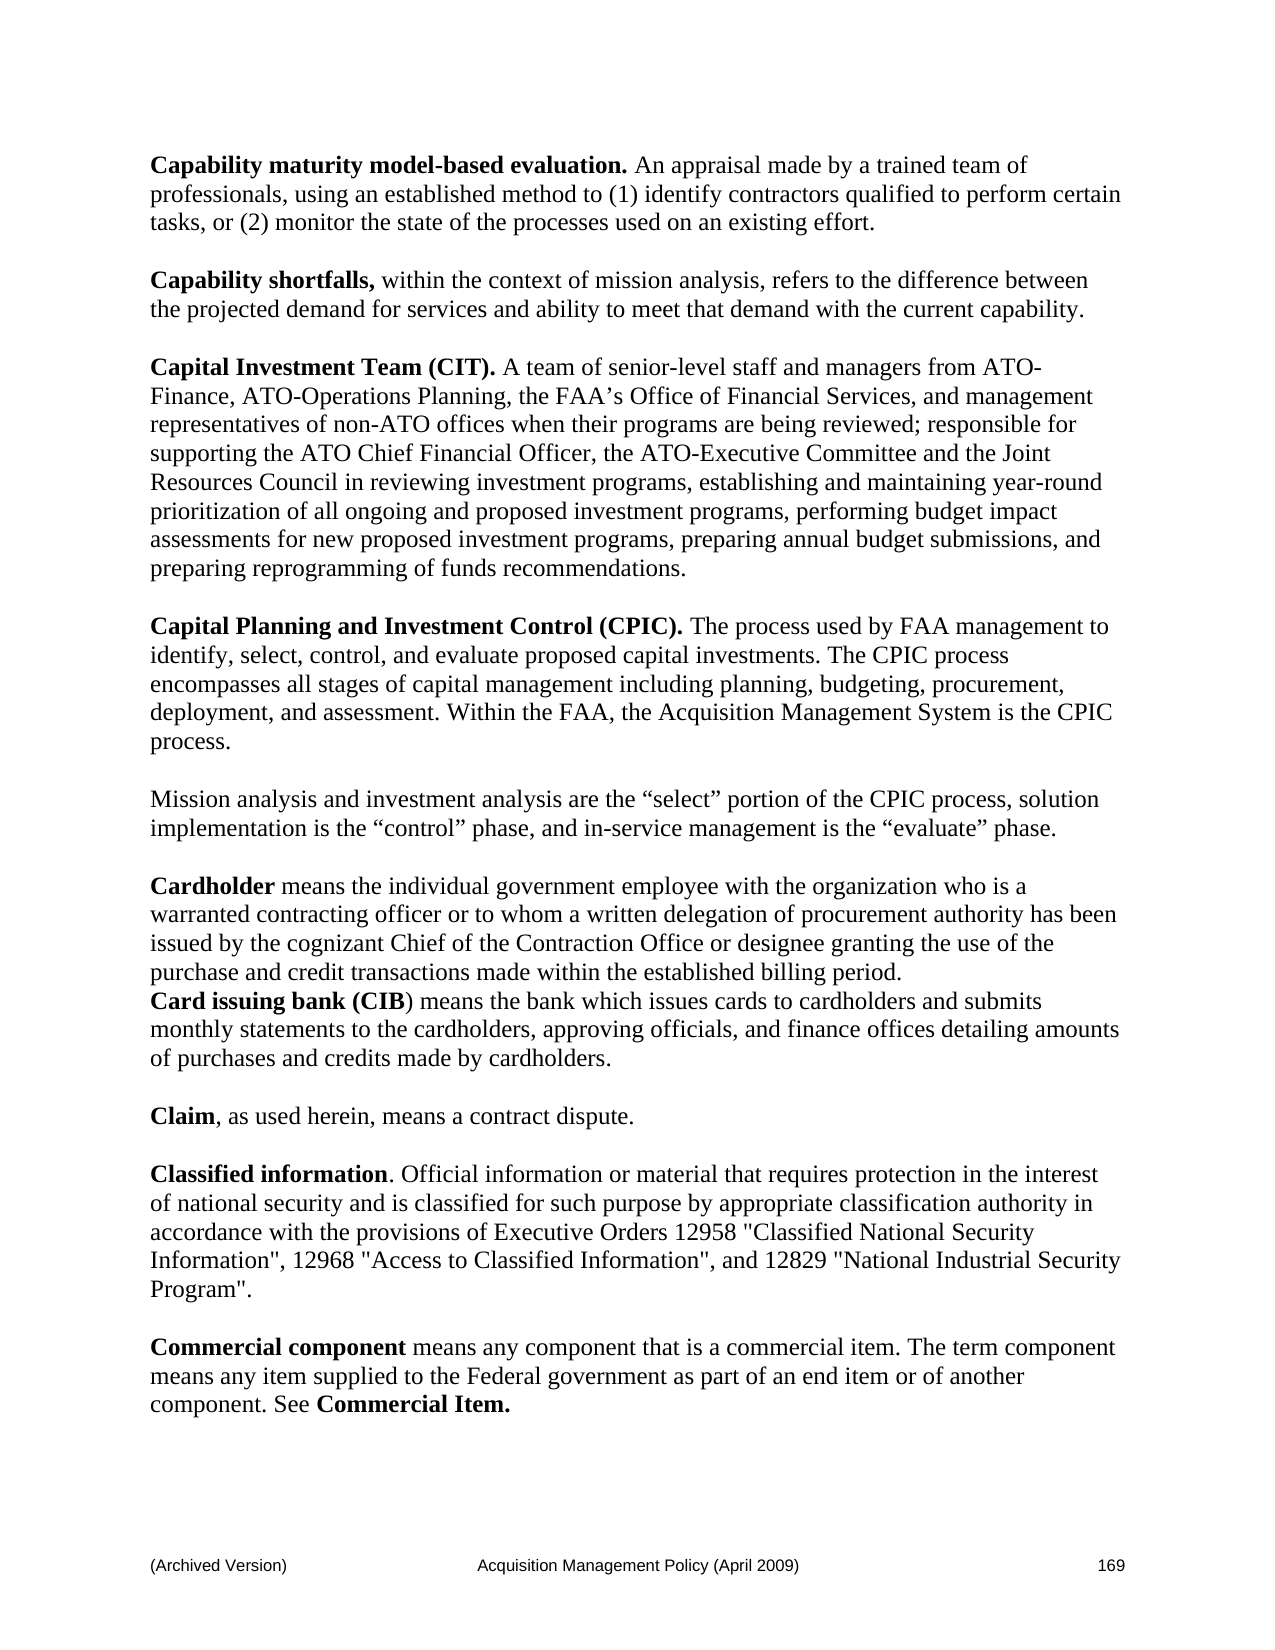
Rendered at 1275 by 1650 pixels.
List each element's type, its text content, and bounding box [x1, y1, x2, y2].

text Classified information. Official information or material that requires protection in the interest of national security and is classified for such purpose by appropriate classification authority in accordance with the provisions of Executive Orders 12958 "Classified National Security Information", 12968 "Access to Classified Information", and 12829 "National Industrial Security Program". [150, 1159, 1125, 1303]
text Capability shortfalls, within the context of mission analysis, refers to the difference between the projected demand for services and ability to meet that demand with the current capability. [150, 265, 1125, 323]
text Capital Planning and Investment Control (CPIC). The process used by FAA management to identify, select, control, and evaluate proposed capital investments. The CPIC process encompasses all stages of capital management including planning, budgeting, procurement, deployment, and assessment. Within the FAA, the Acquisition Management System is the CPIC process. [150, 611, 1125, 755]
text Capital Investment Team (CIT). A team of senior-level staff and managers from ATO-Finance, ATO-Operations Planning, the FAA’s Office of Financial Services, and management representatives of non-ATO offices when their programs are being reviewed; responsible for supporting the ATO Chief Financial Officer, the ATO-Executive Committee and the Joint Resources Council in reviewing investment programs, establishing and maintaining year-round prioritization of all ongoing and proposed investment programs, performing budget impact assessments for new proposed investment programs, preparing annual budget submissions, and preparing reprogramming of funds recommendations. [150, 352, 1125, 582]
text Capability maturity model-based evaluation. An appraisal made by a trained team of professionals, using an established method to (1) identify contractors qualified to perform certain tasks, or (2) monitor the state of the processes used on an existing effort. [150, 150, 1125, 236]
text Commercial component means any component that is a commercial item. The term component means any item supplied to the Federal government as part of an end item or of another component. See Commercial Item. [150, 1332, 1125, 1418]
text Mission analysis and investment analysis are the “select” portion of the CPIC process, solution implementation is the “control” phase, and in-service management is the “evaluate” phase. [150, 784, 1125, 842]
text Cardholder means the individual government employee with the organization who is a warranted contracting officer or to whom a written delegation of procurement authority has been issued by the cognizant Chief of the Contraction Office or designee granting the use of the purchase and credit transactions made within the established billing period. Card issuing bank (CIB) means the bank which issues cards to cardholders and submits monthly statements to the cardholders, approving officials, and finance offices detailing amounts of purchases and credits made by cardholders. [150, 871, 1125, 1072]
text Claim, as used herein, means a contract dispute. [150, 1101, 1125, 1130]
